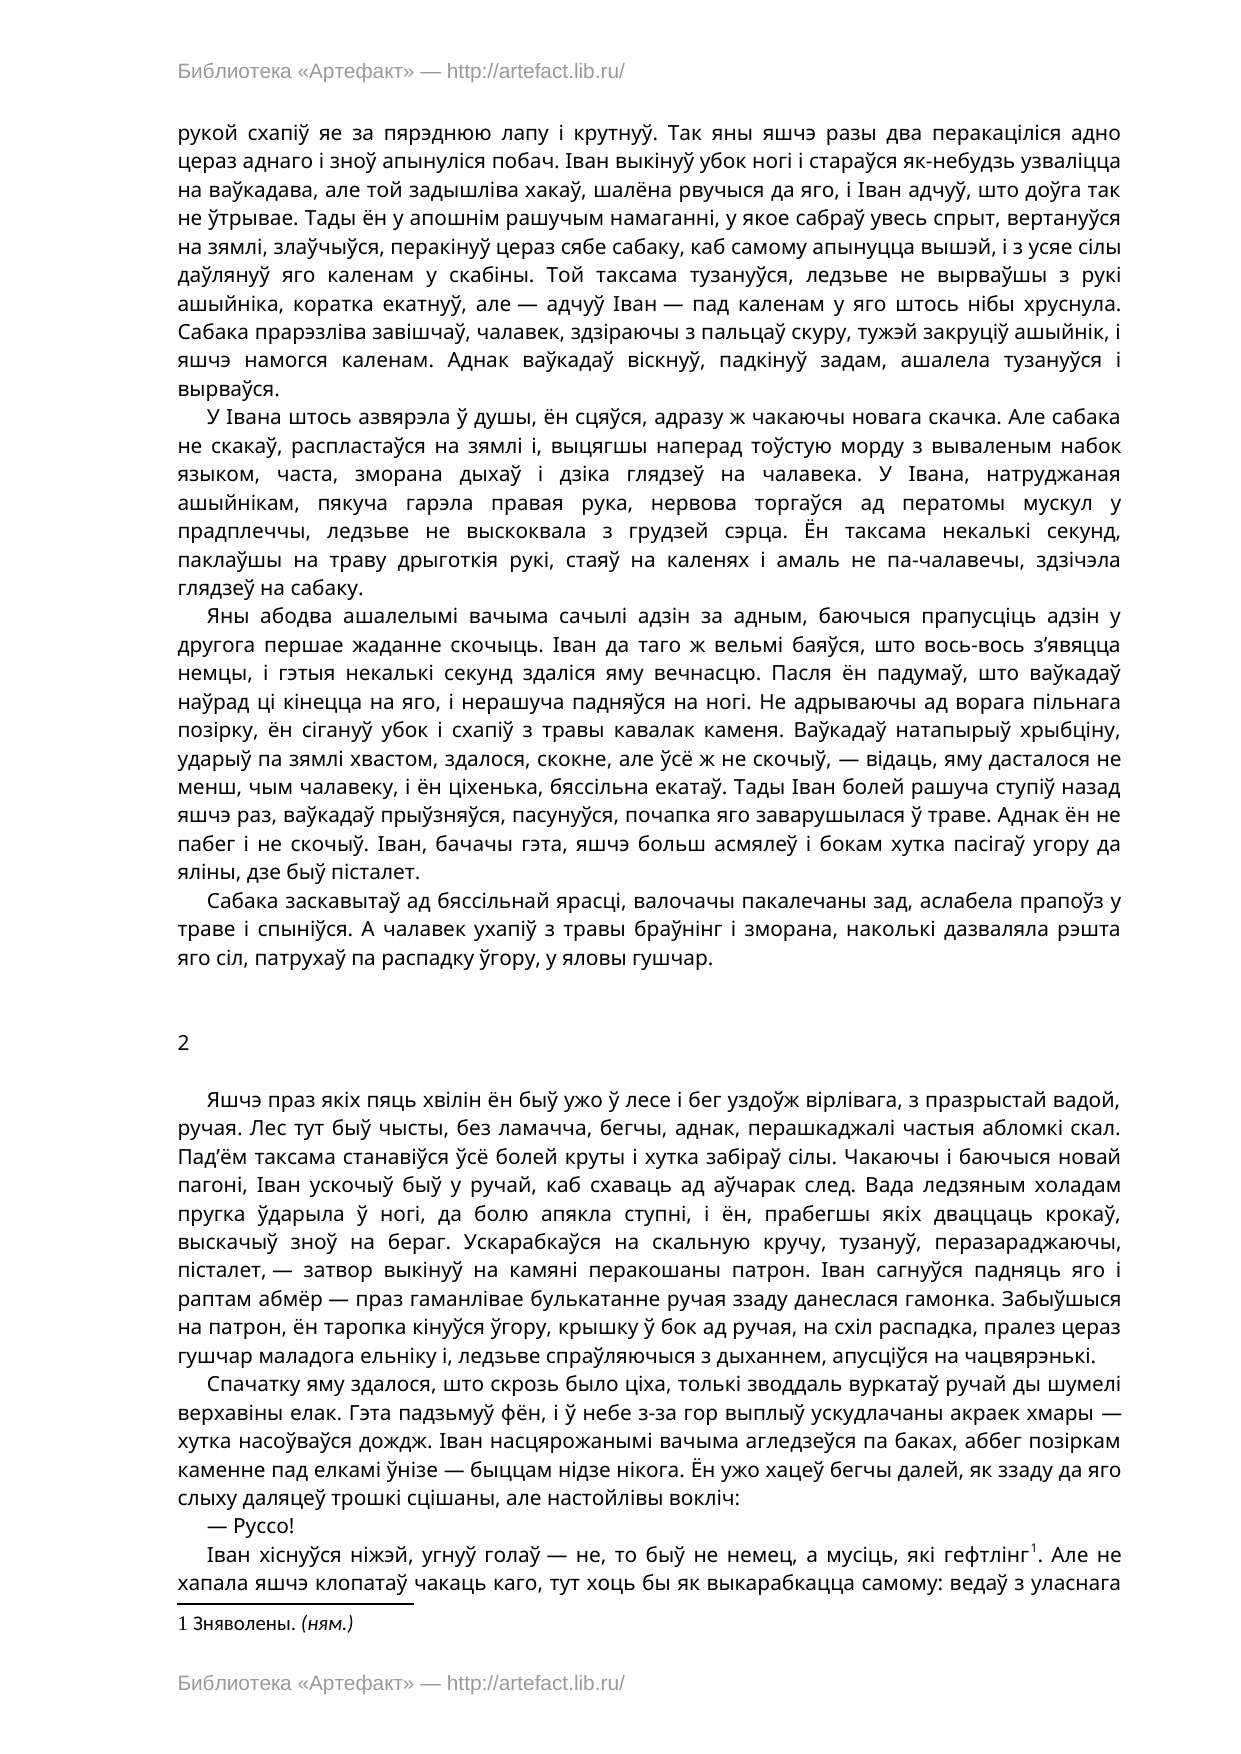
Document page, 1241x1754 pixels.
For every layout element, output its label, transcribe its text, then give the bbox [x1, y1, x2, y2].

text Яны абодва ашалелымі вачыма сачылі адзін за адным, баючыся прапусціць адзін у другога першае жаданне скочыць. Іван да таго ж вельмі баяўся, што вось-вось з’явяцца немцы, і гэтыя некалькі секунд здаліся яму вечнасцю. Пасля ён падумаў, што ваўкадаў наўрад ці кінецца на яго, і нерашуча падняўся на ногі. Не адрываючы ад ворага пільнага позірку, ён сігануў убок і схапіў з травы кавалак каменя. Ваўкадаў натапырыў хрыбціну, ударыў па зямлі хвастом, здалося, скокне, але ўсё ж не скочыў, — відаць, яму дасталося не менш, чым чалавеку, і ён ціхенька, бяссільна екатаў. Тады Іван болей рашуча ступіў назад яшчэ раз, ваўкадаў прыўзняўся, пасунуўся, почапка яго заварушылася ў траве. Аднак ён не пабег і не скочыў. Іван, бачачы гэта, яшчэ больш асмялеў і бокам хутка пасігаў угору да яліны, дзе быў пісталет. [177, 602, 1122, 886]
text У Івана штось азвярэла ў душы, ён сцяўся, адразу ж чакаючы новага скачка. Але сабака не скакаў, распластаўся на зямлі і, выцягшы наперад тоўстую морду з вываленым набок языком, часта, зморана дыхаў і дзіка глядзеў на чалавека. У Івана, натруджаная ашыйнікам, пякуча гарэла правая рука, нервова торгаўся ад ператомы мускул у прадплеччы, ледзьве не выскоквала з грудзей сэрца. Ён таксама некалькі секунд, паклаўшы на траву дрыготкія рукі, стаяў на каленях і амаль не па-чалавечы, здзічэла глядзеў на сабаку. [177, 402, 1122, 602]
text Сабака заскавытаў ад бяссільнай ярасці, валочачы пакалечаны зад, аслабела прапоўз у траве і спыніўся. А чалавек ухапіў з травы браўнінг і зморана, наколькі дазваляла рэшта яго сіл, патрухаў па распадку ўгору, у яловы гушчар. [177, 886, 1122, 971]
text — Руссо! [177, 1512, 1122, 1540]
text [177, 118, 1122, 402]
text Яшчэ праз якіх пяць хвілін ён быў ужо ў лесе і бег уздоўж вірлівага, з празрыстай вадой, ручая. Лес тут быў чысты, без ламачча, бегчы, аднак, перашкаджалі частыя абломкі скал. Пад’ём таксама станавіўся ўсё болей круты і хутка забіраў сілы. Чакаючы і баючыся новай пагоні, Іван ускочыў быў у ручай, каб схаваць ад аўчарак след. Вада ледзяным холадам пругка ўдарыла ў ногі, да болю апякла ступні, і ён, прабегшы якіх дваццаць крокаў, выскачыў зноў на бераг. Ускарабкаўся на скальную кручу, тузануў, перазараджаючы, пісталет, — затвор выкінуў на камяні перакошаны патрон. Іван сагнуўся падняць яго і раптам абмёр — праз гаманлівае булькатанне ручая ззаду данеслася гамонка. Забыўшыся на патрон, ён таропка кінуўся ўгору, крышку ў бок ад ручая, на схіл распадка, пралез цераз гушчар маладога ельніку і, ледзьве спраўляючыся з дыханнем, апусціўся на чацвярэнькі. [177, 1085, 1122, 1369]
text Спачатку яму здалося, што скрозь было ціха, толькі зводдаль вуркатаў ручай ды шумелі верхавіны елак. Гэта падзьмуў фён, і ў небе з-за гор выплыў ускудлачаны акраек хмары — хутка насоўваўся дождж. Іван насцярожанымі вачыма агледзеўся па баках, аббег позіркам каменне пад елкамі ўнізе — быццам нідзе нікога. Ён ужо хацеў бегчы далей, як ззаду да яго слыху даляцеў трошкі сцішаны, але настойлівы вокліч: [177, 1369, 1122, 1512]
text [177, 1540, 1122, 1597]
subtitle 2 [177, 1028, 1122, 1057]
